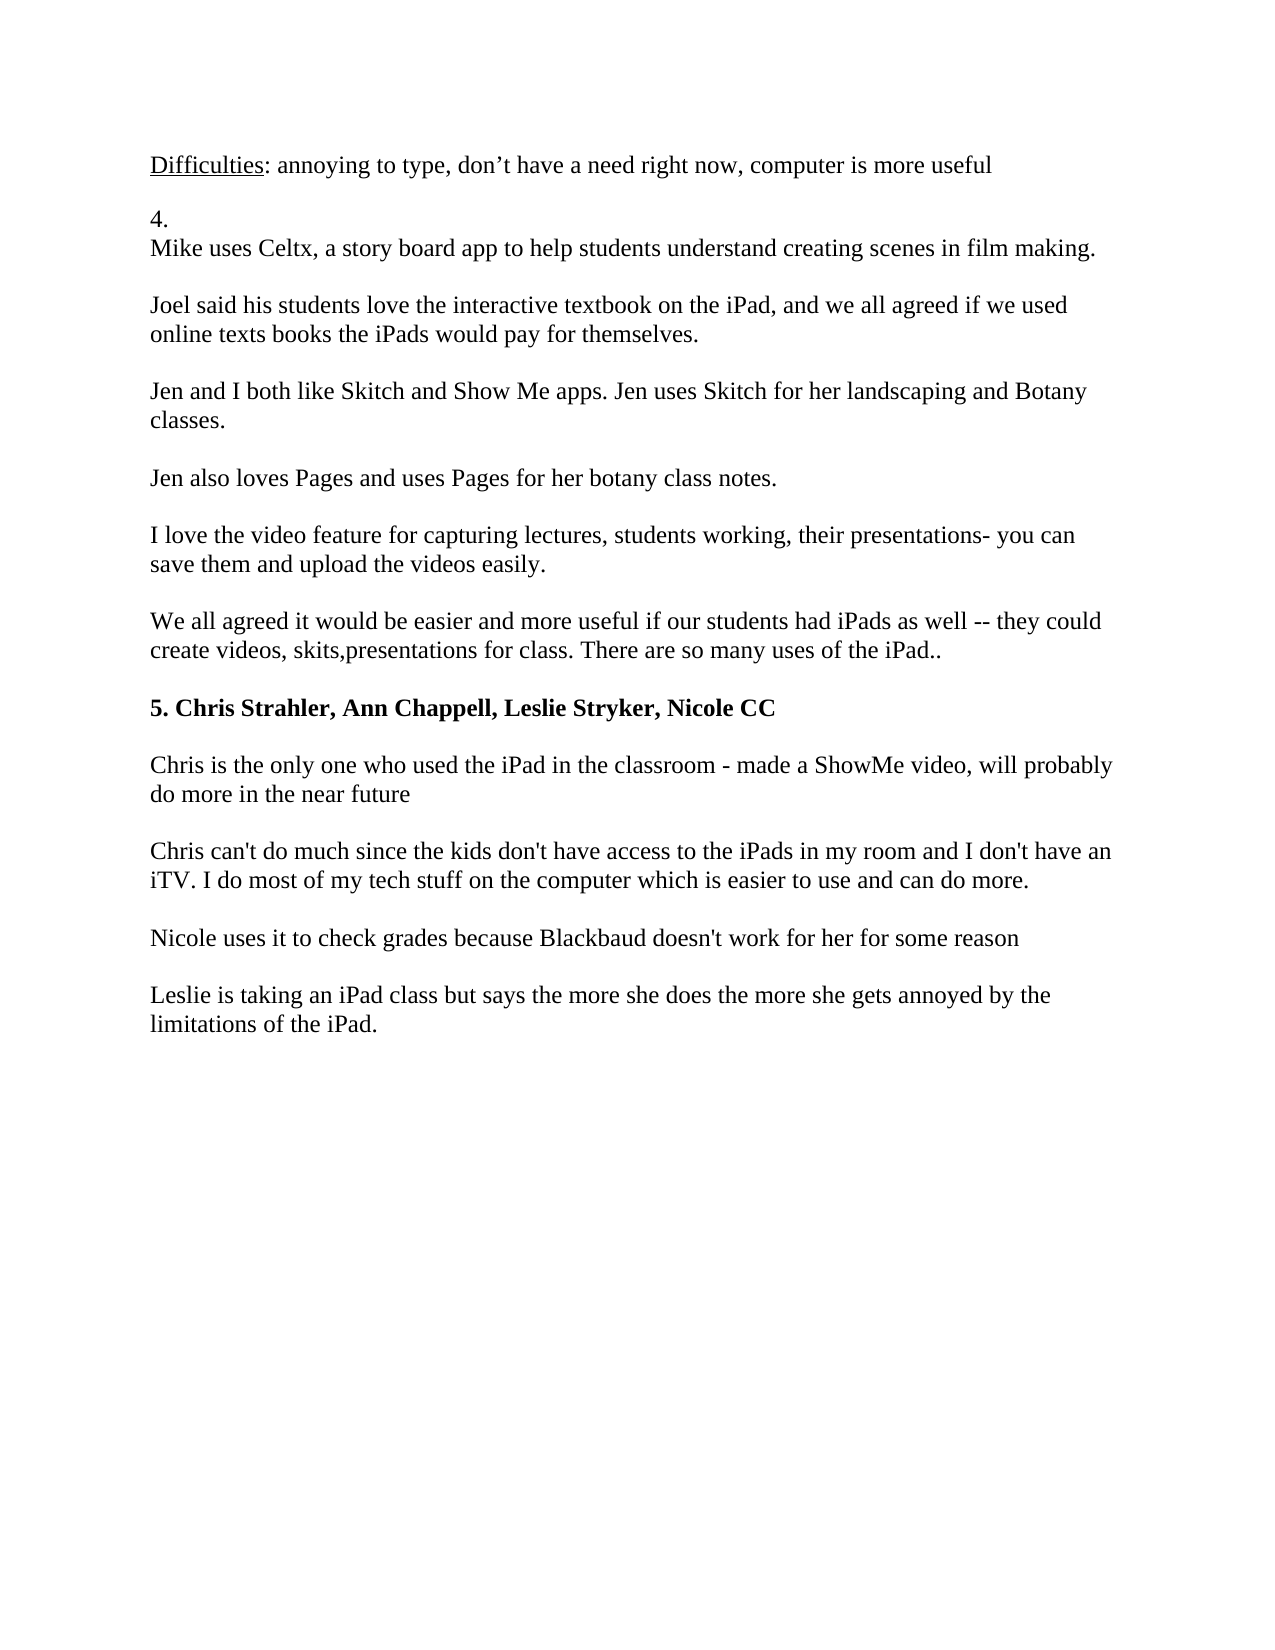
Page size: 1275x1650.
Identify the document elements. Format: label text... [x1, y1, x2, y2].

text Difficulties: annoying to type, don’t have a need right now, computer is more useful [150, 150, 1125, 179]
text We all agreed it would be easier and more useful if our students had iPads as well -- they could create videos, skits,presentations for class. There are so many uses of the iPad.. [150, 606, 1125, 664]
text Nicole uses it to check grades because Blackbaud doesn't work for her for some reason [150, 923, 1125, 951]
text Mike uses Celtx, a story board app to help students understand creating scenes in film making. [150, 233, 1125, 261]
text 4. [150, 204, 1125, 233]
text Chris is the only one who used the iPad in the classroom - made a ShowMe video, will probably do more in the near future [150, 750, 1125, 808]
text Chris can't do much since the kids don't have access to the iPads in my room and I don't have an iTV. I do most of my tech stuff on the computer which is easier to use and can do more. [150, 836, 1125, 894]
text 5. Chris Strahler, Ann Chappell, Leslie Stryker, Nicole CC [150, 693, 1125, 721]
text Leslie is taking an iPad class but says the more she does the more she gets annoyed by the limitations of the iPad. [150, 980, 1125, 1038]
text Jen and I both like Skitch and Show Me apps. Jen uses Skitch for her landscaping and Botany classes. [150, 376, 1125, 434]
text I love the video feature for capturing lectures, students working, their presentations- you can save them and upload the videos easily. [150, 520, 1125, 578]
text Joel said his students love the interactive textbook on the iPad, and we all agreed if we used online texts books the iPads would pay for themselves. [150, 290, 1125, 348]
text Jen also loves Pages and uses Pages for her botany class notes. [150, 463, 1125, 491]
